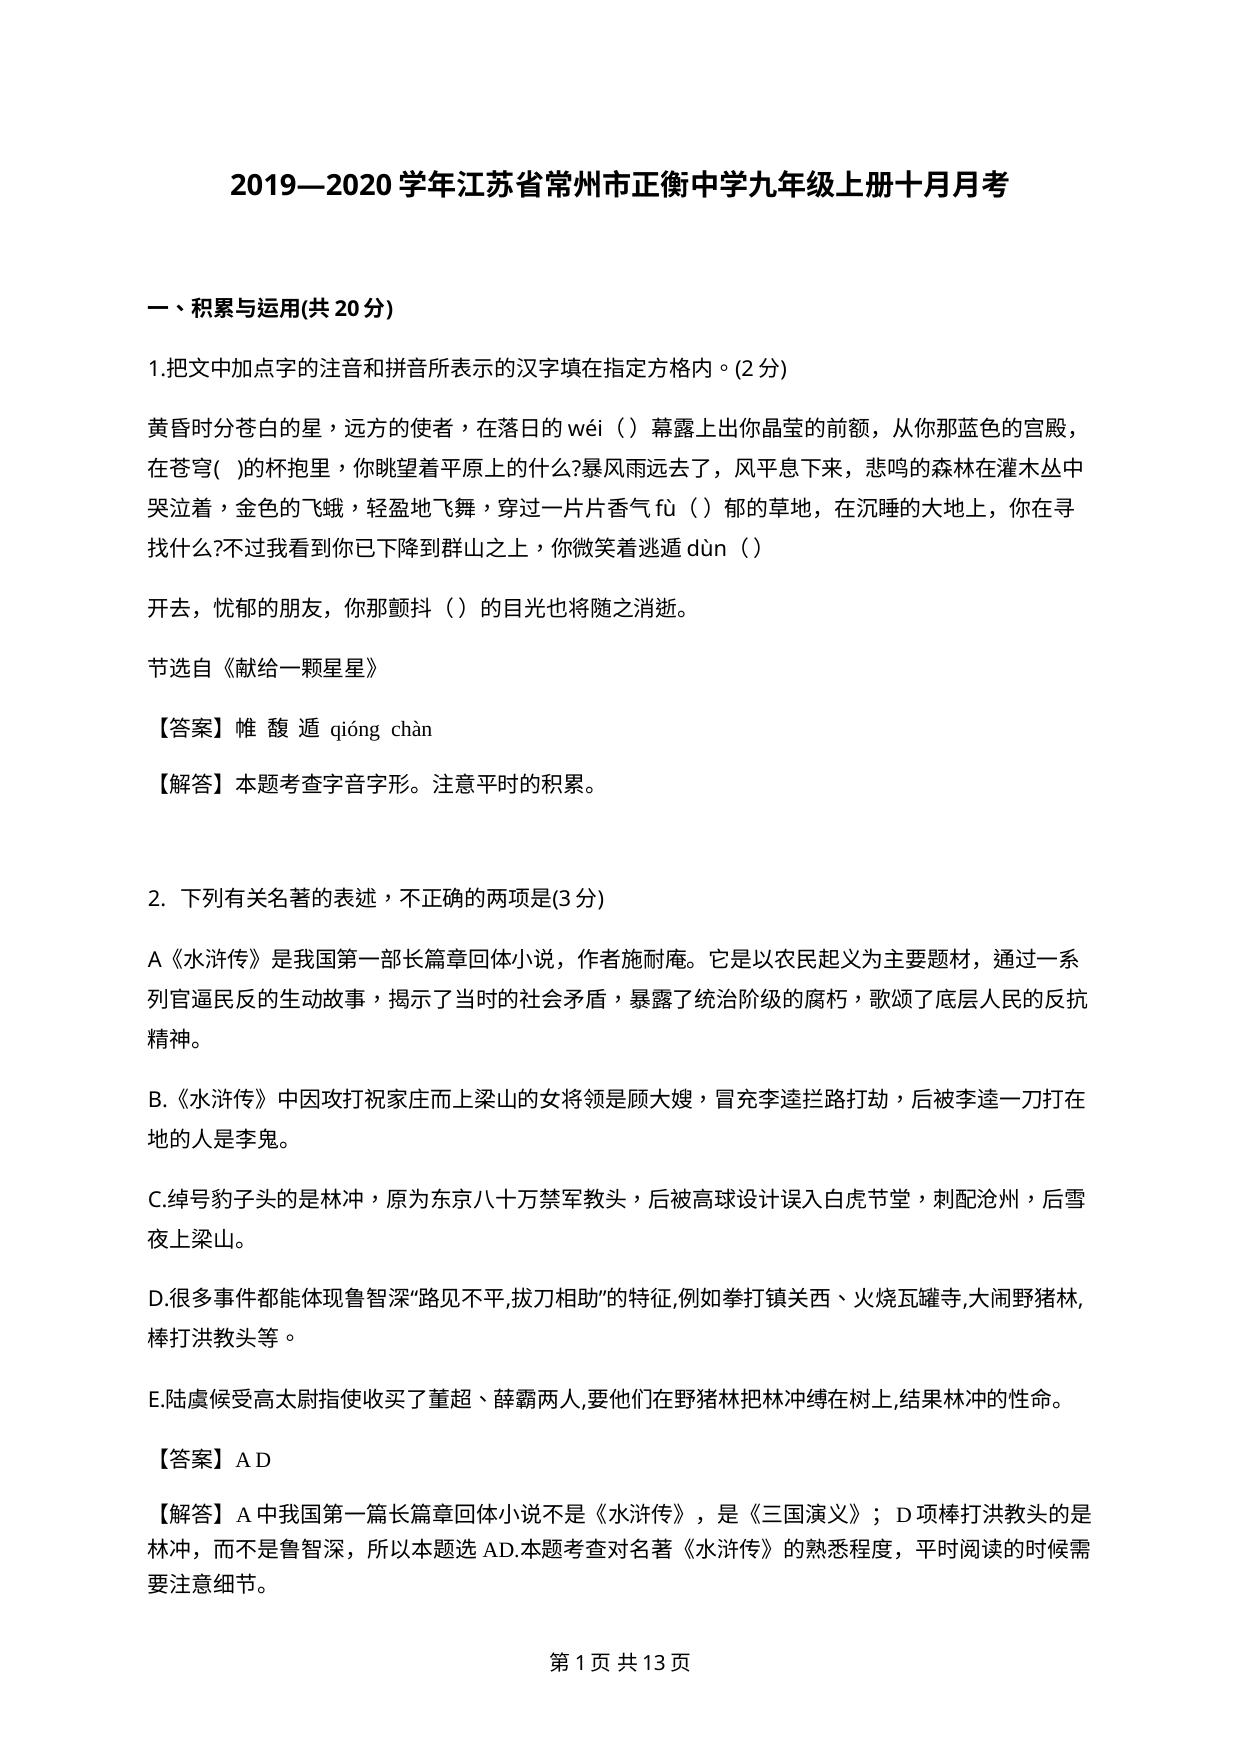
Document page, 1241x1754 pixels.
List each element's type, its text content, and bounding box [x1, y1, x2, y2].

text 节选自《献给一颗星星》 [148, 650, 1093, 684]
list D.很多事件都能体现鲁智深“路见不平,拔刀相助”的特征,例如拳打镇关西、火烧瓦罐寺,大闹野猪林,棒打洪教头等。 [148, 1281, 1093, 1355]
list 【解答】A中我国第一篇长篇章回体小说不是《水浒传》，是《三国演义》；D项棒打洪教头的是林冲，而不是鲁智深，所以本题选AD.本题考查对名著《水浒传》的熟悉程度，平时阅读的时候需要注意细节。 [148, 1496, 1093, 1600]
list A《水浒传》是我国第一部长篇章回体小说，作者施耐庵。它是以农民起义为主要题材，通过一系列官逼民反的生动故事，揭示了当时的社会矛盾，暴露了统治阶级的腐朽，歌颂了底层人民的反抗精神。 [148, 941, 1093, 1055]
list 【答案】A D [148, 1441, 1093, 1475]
list 下列有关名著的表述，不正确的两项是(3分) [148, 881, 1093, 916]
list 【解答】本题考查字音字形。注意平时的积累。 [148, 766, 1093, 800]
text 黄昏时分苍白的星，远方的使者，在落日的wéi（ ）幕露上出你晶莹的前额，从你那蓝色的宫殿，在苍穹( )的杯抱里，你眺望着平原上的什么?暴风雨远去了，风平息下来，悲鸣的森林在灌木丛中哭泣着，金色的飞蛾，轻盈地飞舞，穿过一片片香气fù（ ）郁的草地，在沉睡的大地上，你在寻找什么?不过我看到你已下降到群山之上，你微笑着逃遁dùn（ ） [148, 410, 1093, 564]
list C.绰号豹子头的是林冲，原为东京八十万禁军教头，后被高球设计误入白虎节堂，刺配沧州，后雪夜上梁山。 [148, 1181, 1093, 1255]
text 一、积累与运用(共20分) [148, 290, 1093, 325]
list 【答案】帷 馥 遁 qióng chàn [148, 710, 1093, 745]
list E.陆虞候受高太尉指使收买了董超、薛霸两人,要他们在野猪林把林冲缚在树上,结果林冲的性命。 [148, 1380, 1093, 1415]
text 1.把文中加点字的注音和拼音所表示的汉字填在指定方格内。(2分) [148, 350, 1093, 385]
text 2019—2020学年江苏省常州市正衡中学九年级上册十月月考 [148, 148, 1093, 218]
list B.《水浒传》中因攻打祝家庄而上梁山的女将领是顾大嫂，冒充李逵拦路打劫，后被李逵一刀打在地的人是李鬼。 [148, 1081, 1093, 1155]
text 开去，忧郁的朋友，你那颤抖（ ）的目光也将随之消逝。 [148, 589, 1093, 624]
